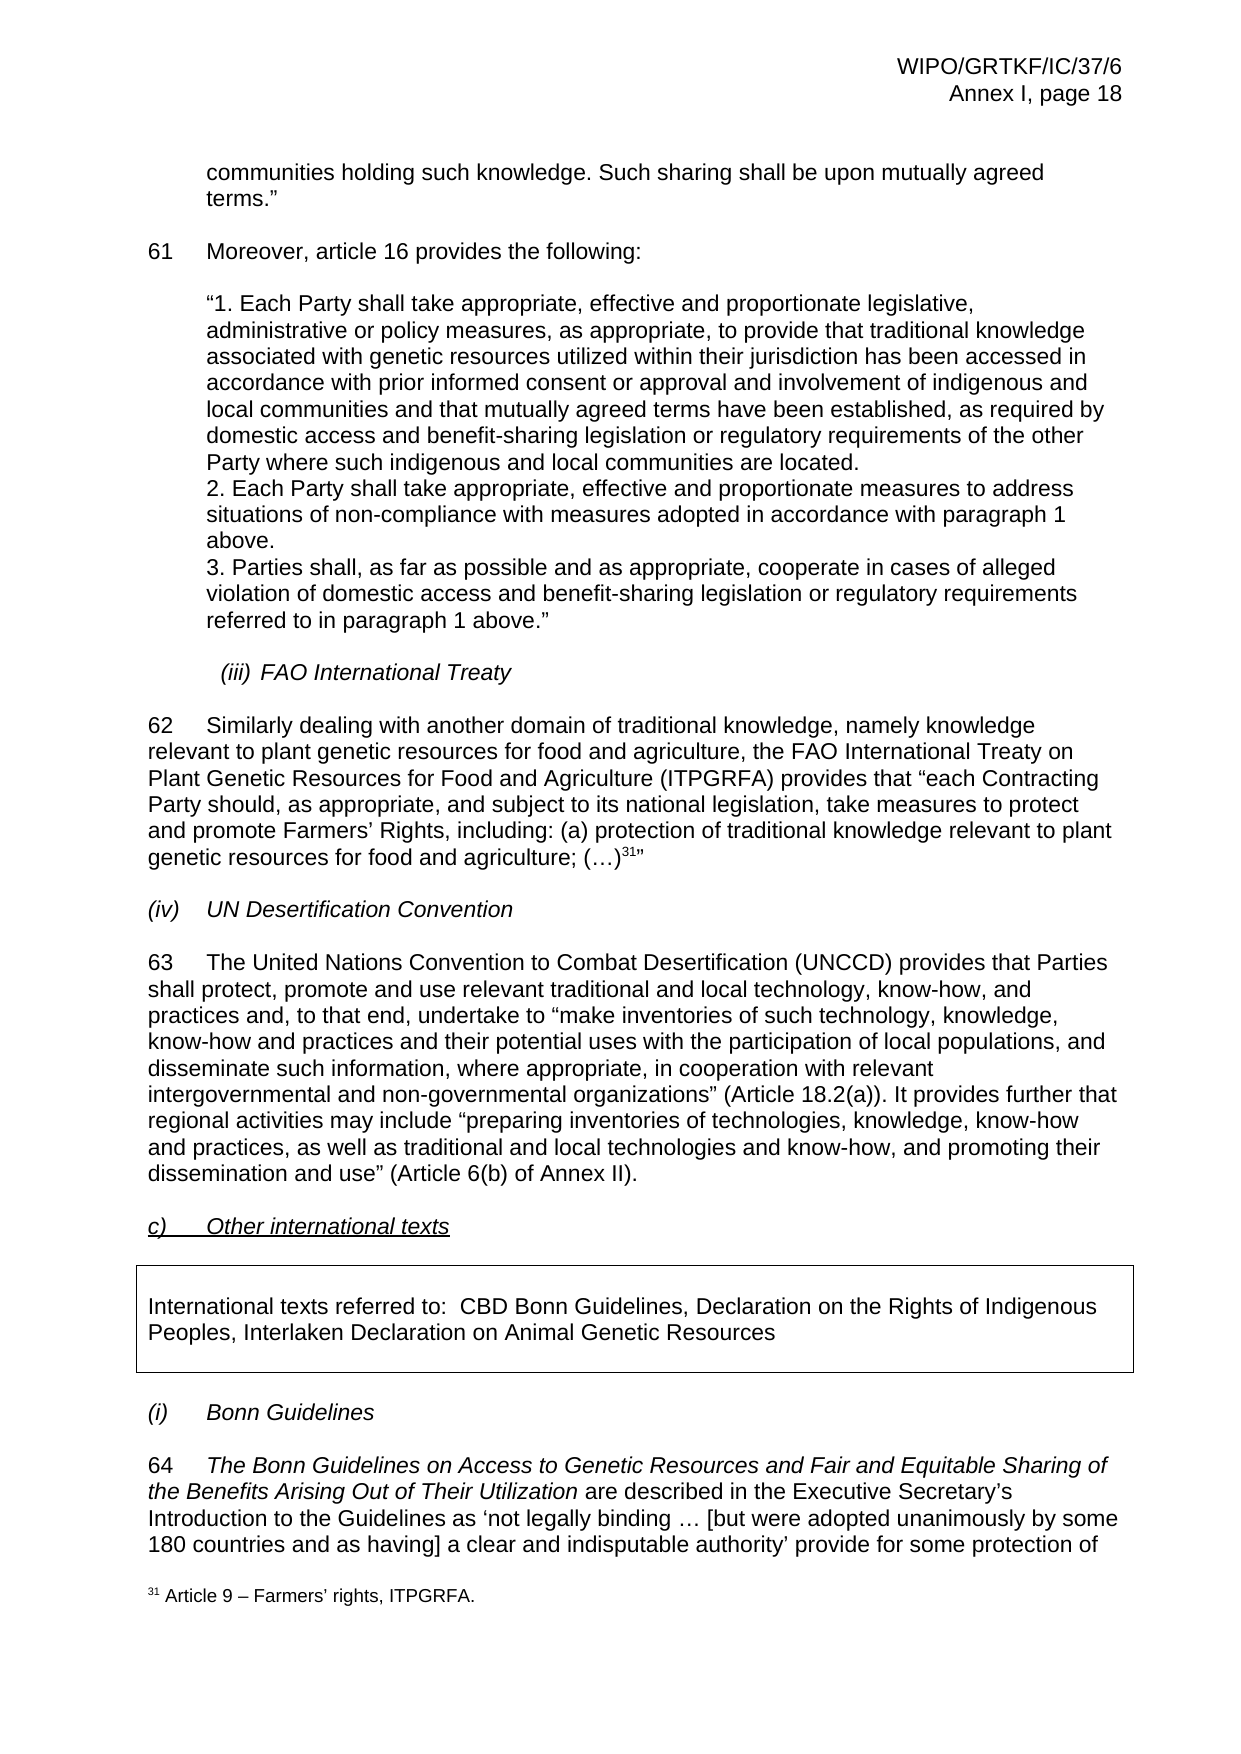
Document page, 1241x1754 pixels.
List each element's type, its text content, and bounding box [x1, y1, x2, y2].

text Similarly dealing with another domain of traditional knowledge, namely knowledge relevant to plant genetic resources for food and agriculture, the FAO International Treaty on Plant Genetic Resources for Food and Agriculture (ITPGRFA) provides that “each Contracting Party should, as appropriate, and subject to its national legislation, take measures to protect and promote Farmers’ Rights, including: (a) protection of traditional knowledge relevant to plant genetic resources for food and agriculture; (…)” [148, 712, 1122, 870]
text “1. Each Party shall take appropriate, effective and proportionate legislative, administrative or policy measures, as appropriate, to provide that traditional knowledge associated with genetic resources utilized within their jurisdiction has been accessed in accordance with prior informed consent or approval and involvement of indigenous and local communities and that mutually agreed terms have been established, as required by domestic access and benefit-sharing legislation or regulatory requirements of the other Party where such indigenous and local communities are located. [206, 290, 1122, 475]
table_header International texts referred to: CBD Bonn Guidelines, Declaration on the Rights of Indigenous Peoples, Interlaken Declaration on Animal Genetic Resources [137, 1266, 1133, 1372]
text (i) Bonn Guidelines [148, 1399, 1122, 1426]
list FAO International Treaty [223, 659, 1122, 686]
text The United Nations Convention to Combat Desertification (UNCCD) provides that Parties shall protect, promote and use relevant traditional and local technology, know-how, and practices and, to that end, undertake to “make inventories of such technology, knowledge, know-how and practices and their potential uses with the participation of local populations, and disseminate such information, where appropriate, in cooperation with relevant intergovernmental and non-governmental organizations” (Article 18.2(a)). It provides further that regional activities may include “preparing inventories of technologies, knowledge, know-how and practices, as well as traditional and local technologies and know-how, and promoting their dissemination and use” (Article 6(b) of Annex II). [148, 949, 1122, 1186]
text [206, 158, 1122, 211]
text (iv) UN Desertification Convention [148, 896, 1122, 923]
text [148, 1452, 1122, 1557]
text 2. Each Party shall take appropriate, effective and proportionate measures to address situations of non-compliance with measures adopted in accordance with paragraph 1 above. [206, 475, 1122, 554]
text c) Other international texts [148, 1213, 1122, 1239]
text 3. Parties shall, as far as possible and as appropriate, cooperate in cases of alleged violation of domestic access and benefit-sharing legislation or regulatory requirements referred to in paragraph 1 above.” [206, 554, 1122, 633]
text Moreover, article 16 provides the following: [148, 238, 1122, 264]
